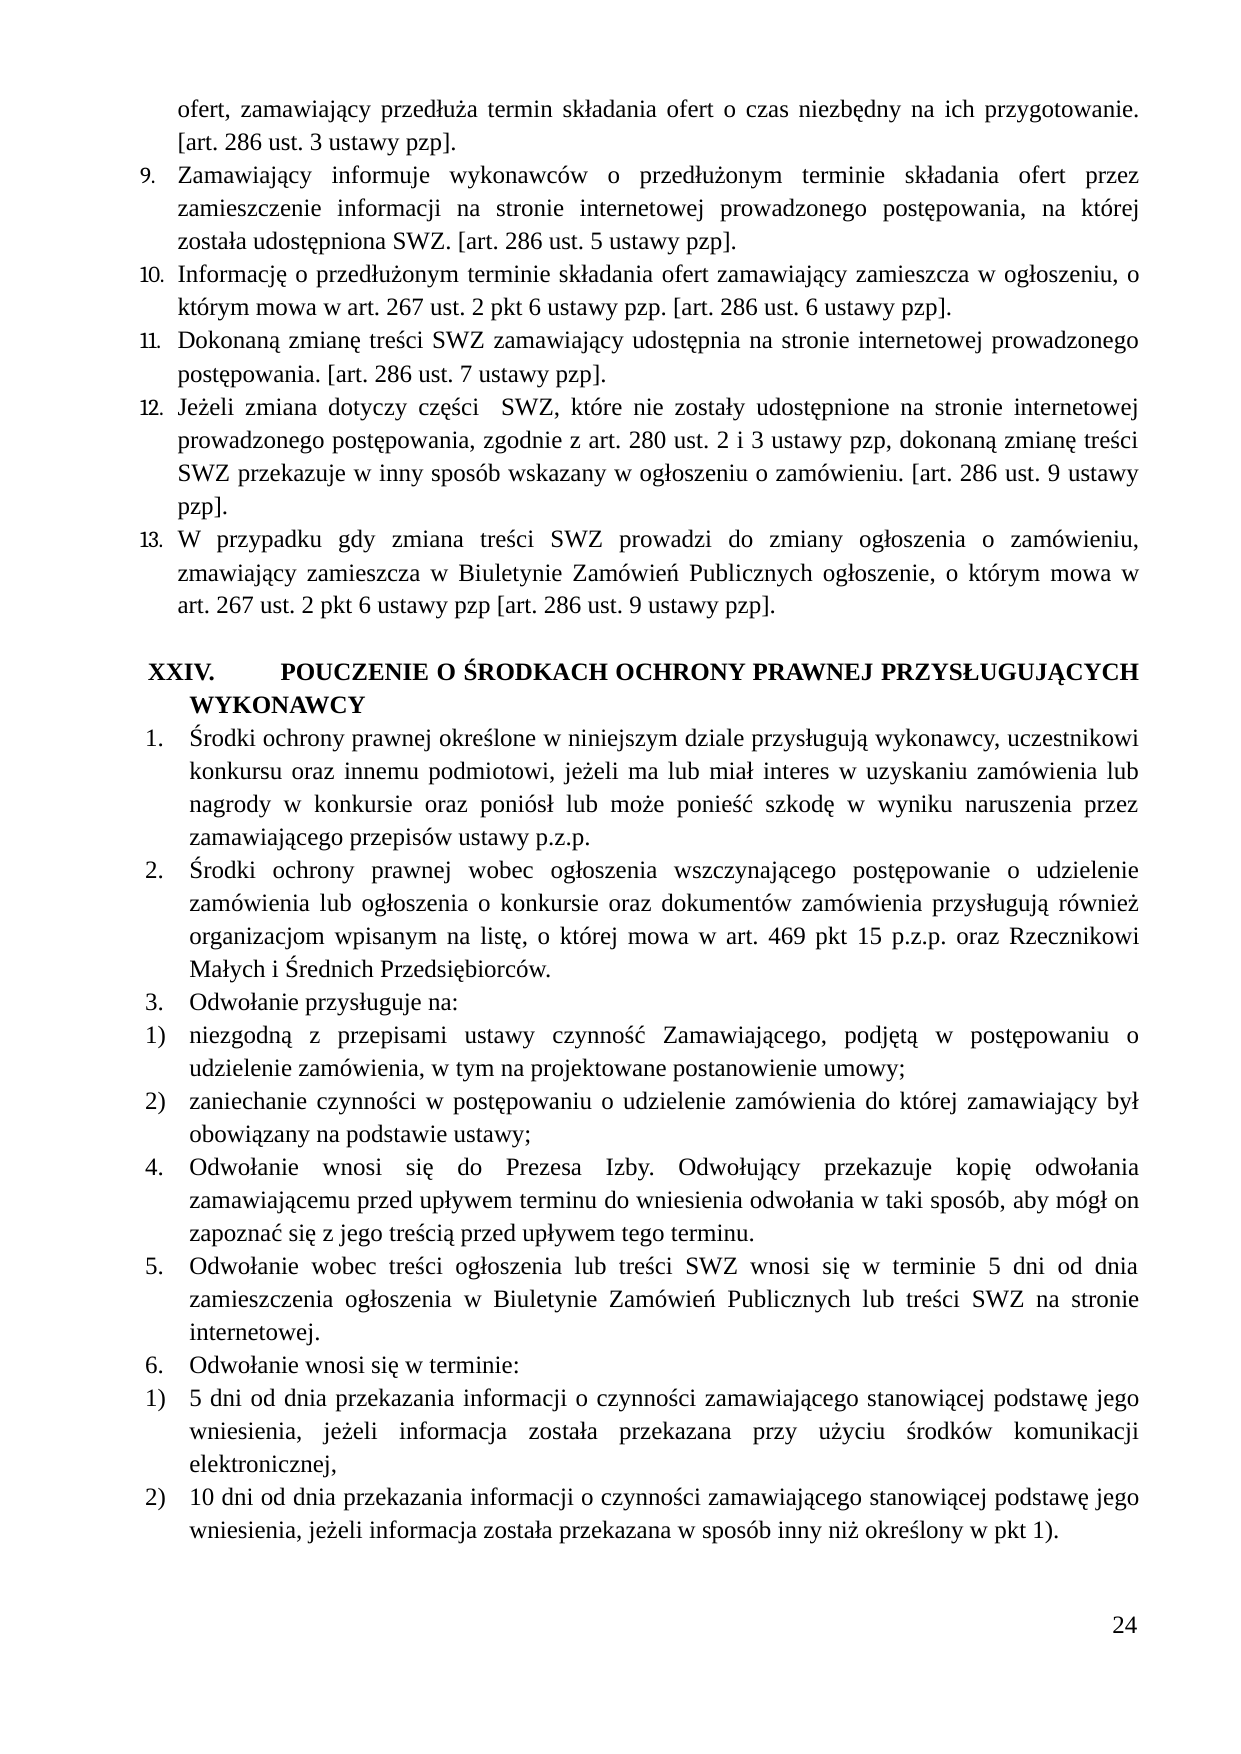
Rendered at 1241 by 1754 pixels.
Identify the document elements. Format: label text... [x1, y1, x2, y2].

text 5. Odwołanie wobec treści ogłoszenia lub treści SWZ wnosi się w terminie 5 dni od dnia zamieszczenia ogłoszenia w Biuletynie Zamówień Publicznych lub treści SWZ na stronie internetowej. [145, 1251, 1140, 1346]
text 2) 10 dni od dnia przekazania informacji o czynności zamawiającego stanowiącej podstawę jego wniesienia, jeżeli informacja została przekazana w sposób inny niż określony w pkt 1). [145, 1482, 1140, 1544]
list W przypadku gdy zmiana treści SWZ prowadzi do zmiany ogłoszenia o zamówieniu, zmawiający zamieszcza w Biuletynie Zamówień Publicznych ogłoszenie, o którym mowa w art. 267 ust. 2 pkt 6 ustawy pzp [art. 286 ust. 9 ustawy pzp]. [140, 524, 1140, 619]
text 1) niezgodną z przepisami ustawy czynność Zamawiającego, podjętą w postępowaniu o udzielenie zamówienia, w tym na projektowane postanowienie umowy; [145, 1020, 1140, 1082]
list Środki ochrony prawnej określone w niniejszym dziale przysługują wykonawcy, uczestnikowi konkursu oraz innemu podmiotowi, jeżeli ma lub miał interes w uzyskaniu zamówienia lub nagrody w konkursie oraz poniósł lub może ponieść szkodę w wyniku naruszenia przez zamawiającego przepisów ustawy p.z.p. [145, 723, 1140, 851]
text 6. Odwołanie wnosi się w terminie: [145, 1350, 1140, 1379]
text 2) zaniechanie czynności w postępowaniu o udzielenie zamówienia do której zamawiający był obowiązany na podstawie ustawy; [145, 1086, 1140, 1148]
list Zamawiający informuje wykonawców o przedłużonym terminie składania ofert przez zamieszczenie informacji na stronie internetowej prowadzonego postępowania, na której została udostępniona SWZ. [art. 286 ust. 5 ustawy pzp]. [140, 160, 1140, 255]
list Odwołanie przysługuje na: [145, 987, 1140, 1016]
list Odwołanie wnosi się do Prezesa Izby. Odwołujący przekazuje kopię odwołania zamawiającemu przed upływem terminu do wniesienia odwołania w taki sposób, aby mógł on zapoznać się z jego treścią przed upływem tego terminu. [145, 1152, 1140, 1247]
list Informację o przedłużonym terminie składania ofert zamawiający zamieszcza w ogłoszeniu, o którym mowa w art. 267 ust. 2 pkt 6 ustawy pzp. [art. 286 ust. 6 ustawy pzp]. [140, 259, 1140, 321]
list Jeżeli zmiana dotyczy części SWZ, które nie zostały udostępnione na stronie internetowej prowadzonego postępowania, zgodnie z art. 280 ust. 2 i 3 ustawy pzp, dokonaną zmianę treści SWZ przekazuje w inny sposób wskazany w ogłoszeniu o zamówieniu. [art. 286 ust. 9 ustawy pzp]. [140, 392, 1140, 520]
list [140, 94, 1140, 156]
list Środki ochrony prawnej wobec ogłoszenia wszczynającego postępowanie o udzielenie zamówienia lub ogłoszenia o konkursie oraz dokumentów zamówienia przysługują również organizacjom wpisanym na listę, o której mowa w art. 469 pkt 15 p.z.p. oraz Rzecznikowi Małych i Średnich Przedsiębiorców. [145, 855, 1140, 983]
text 1) 5 dni od dnia przekazania informacji o czynności zamawiającego stanowiącej podstawę jego wniesienia, jeżeli informacja została przekazana przy użyciu środków komunikacji elektronicznej, [145, 1383, 1140, 1478]
list POUCZENIE O ŚRODKACH OCHRONY PRAWNEJ PRZYSŁUGUJĄCYCH WYKONAWCY [148, 657, 1140, 718]
list Dokonaną zmianę treści SWZ zamawiający udostępnia na stronie internetowej prowadzonego postępowania. [art. 286 ust. 7 ustawy pzp]. [140, 326, 1140, 388]
